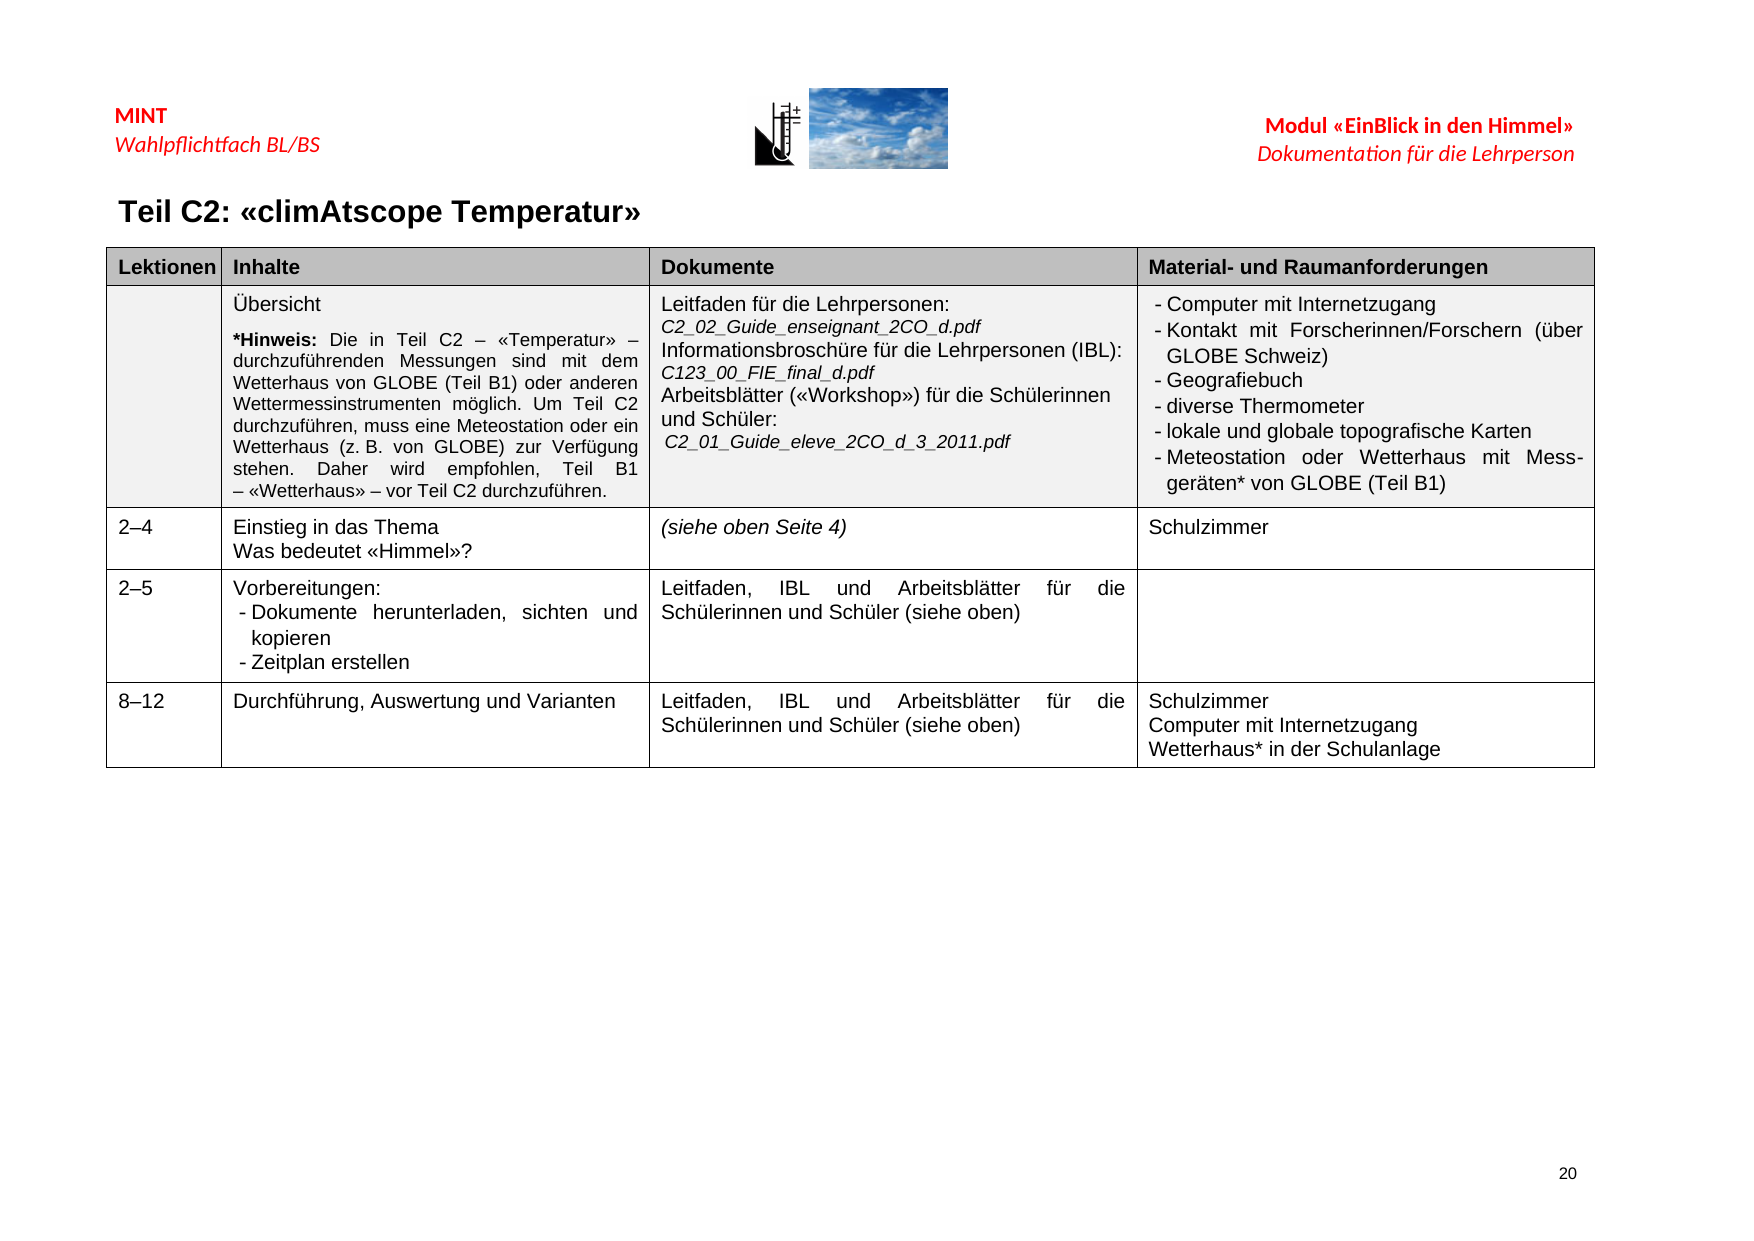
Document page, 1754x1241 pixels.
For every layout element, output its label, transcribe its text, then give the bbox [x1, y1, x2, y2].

table_header Dokumente [650, 248, 1137, 285]
table_header Material- und Raumanforderungen [1138, 248, 1594, 285]
table_cell [1138, 570, 1594, 682]
table_cell Leitfaden, IBL und Arbeitsblätter für die Schülerinnen und Schüler (siehe oben) [650, 570, 1137, 682]
table_cell Schulzimmer Computer mit Internetzugang Wetterhaus* in der Schulanlage [1138, 683, 1594, 767]
table_cell Übersicht *Hinweis: Die in Teil C2 – «Temperatur» – durchzuführenden Messungen sind mit dem Wetterhaus von GLOBE (Teil B1) oder anderen Wettermessinstrumenten möglich. Um Teil C2 durchzuführen, muss eine Meteostation oder ein Wetterhaus (z. B. von GLOBE) zur Verfügung stehen. Daher wird empfohlen, Teil B1 – «Wetterhaus» – vor Teil C2 durchzuführen. [222, 286, 649, 507]
table_cell Einstieg in das Thema Was bedeutet «Himmel»? [222, 508, 649, 569]
table_cell 8–12 [107, 683, 221, 767]
text Teil C2: «climAtscope Temperatur» [118, 193, 1665, 229]
table_cell (siehe oben Seite 4) [650, 508, 1137, 569]
table_cell 2–5 [107, 570, 221, 682]
table_cell Leitfaden für die Lehrpersonen: C2_02_Guide_enseignant_2CO_d.pdf Informationsbroschüre für die Lehrpersonen (IBL): C123_00_FIE_final_d.pdf Arbeitsblätter («Workshop») für die Schülerinnen und Schüler: C2_01_Guide_eleve_2CO_d_3_2011.pdf [650, 286, 1137, 507]
table_header Lektionen [107, 248, 221, 285]
table_cell 2–4 [107, 508, 221, 569]
table_header Inhalte [222, 248, 649, 285]
table_cell Computer mit Internetzugang Kontakt mit Forscherinnen/Forschern (über GLOBE Schweiz) Geografiebuch diverse Thermometer lokale und globale topografische Karten Meteostation oder Wetterhaus mit Messgeräten* von GLOBE (Teil B1) [1138, 286, 1594, 507]
table_cell Leitfaden, IBL und Arbeitsblätter für die Schülerinnen und Schüler (siehe oben) [650, 683, 1137, 767]
table_cell Vorbereitungen: Dokumente herunterladen, sichten und kopieren Zeitplan erstellen [222, 570, 649, 682]
table_cell [107, 286, 221, 507]
picture [747, 88, 948, 169]
table_cell Schulzimmer [1138, 508, 1594, 569]
table_cell Durchführung, Auswertung und Varianten [222, 683, 649, 767]
